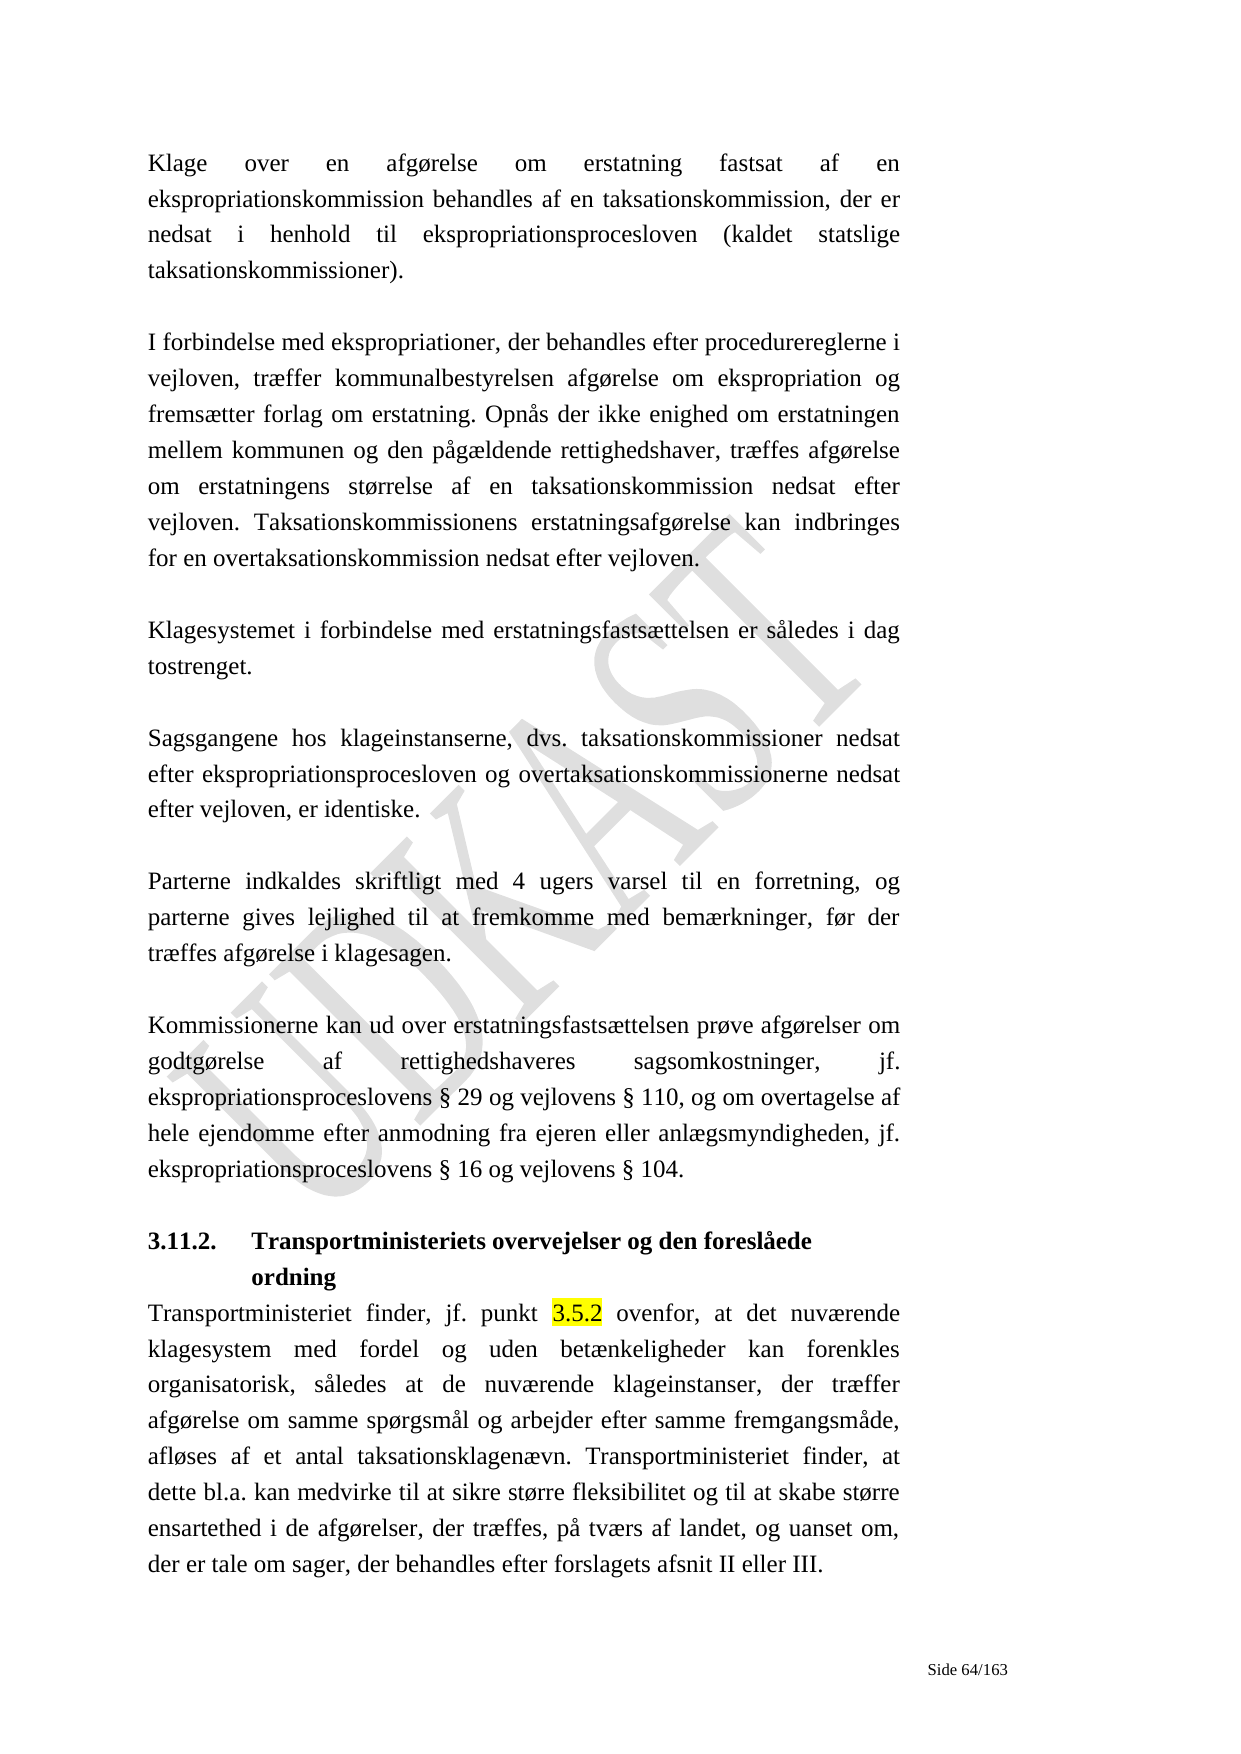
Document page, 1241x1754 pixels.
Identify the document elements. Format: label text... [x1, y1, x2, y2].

text Kommissionerne kan ud over erstatningsfastsættelsen prøve afgørelser om godtgørelse af rettighedshaveres sagsomkostninger, jf. ekspropriationsproceslovens § 29 og vejlovens § 110, og om overtagelse af hele ejendomme efter anmodning fra ejeren eller anlægsmyndigheden, jf. ekspropriationsproceslovens § 16 og vejlovens § 104. [148, 1010, 901, 1183]
text Parterne indkaldes skriftligt med 4 ugers varsel til en forretning, og parterne gives lejlighed til at fremkomme med bemærkninger, før der træffes afgørelse i klagesagen. [148, 866, 901, 967]
text I forbindelse med ekspropriationer, der behandles efter procedurereglerne i vejloven, træffer kommunalbestyrelsen afgørelse om ekspropriation og fremsætter forlag om erstatning. Opnås der ikke enighed om erstatningen mellem kommunen og den pågældende rettighedshaver, træffes afgørelse om erstatningens størrelse af en taksationskommission nedsat efter vejloven. Taksationskommissionens erstatningsafgørelse kan indbringes for en overtaksationskommission nedsat efter vejloven. [148, 327, 901, 572]
text Transportministeriet finder, jf. punkt 3.5.2 ovenfor, at det nuværende klagesystem med fordel og uden betænkeligheder kan forenkles organisatorisk, således at de nuværende klageinstanser, der træffer afgørelse om samme spørgsmål og arbejder efter samme fremgangsmåde, afløses af et antal taksationsklagenævn. Transportministeriet finder, at dette bl.a. kan medvirke til at sikre større fleksibilitet og til at skabe større ensartethed i de afgørelser, der træffes, på tværs af landet, og uanset om, der er tale om sager, der behandles efter forslagets afsnit II eller III. [148, 1298, 901, 1578]
text Sagsgangene hos klageinstanserne, dvs. taksationskommissioner nedsat efter ekspropriationsprocesloven og overtaksationskommissionerne nedsat efter vejloven, er identiske. [148, 723, 901, 823]
subtitle Transportministeriets overvejelser og den foreslåede ordning [148, 1226, 901, 1291]
text Klage over en afgørelse om erstatning fastsat af en ekspropriationskommission behandles af en taksationskommission, der er nedsat i henhold til ekspropriationsprocesloven (kaldet statslige taksationskommissioner). [148, 148, 901, 284]
text Klagesystemet i forbindelse med erstatningsfastsættelsen er således i dag tostrenget. [148, 615, 901, 679]
